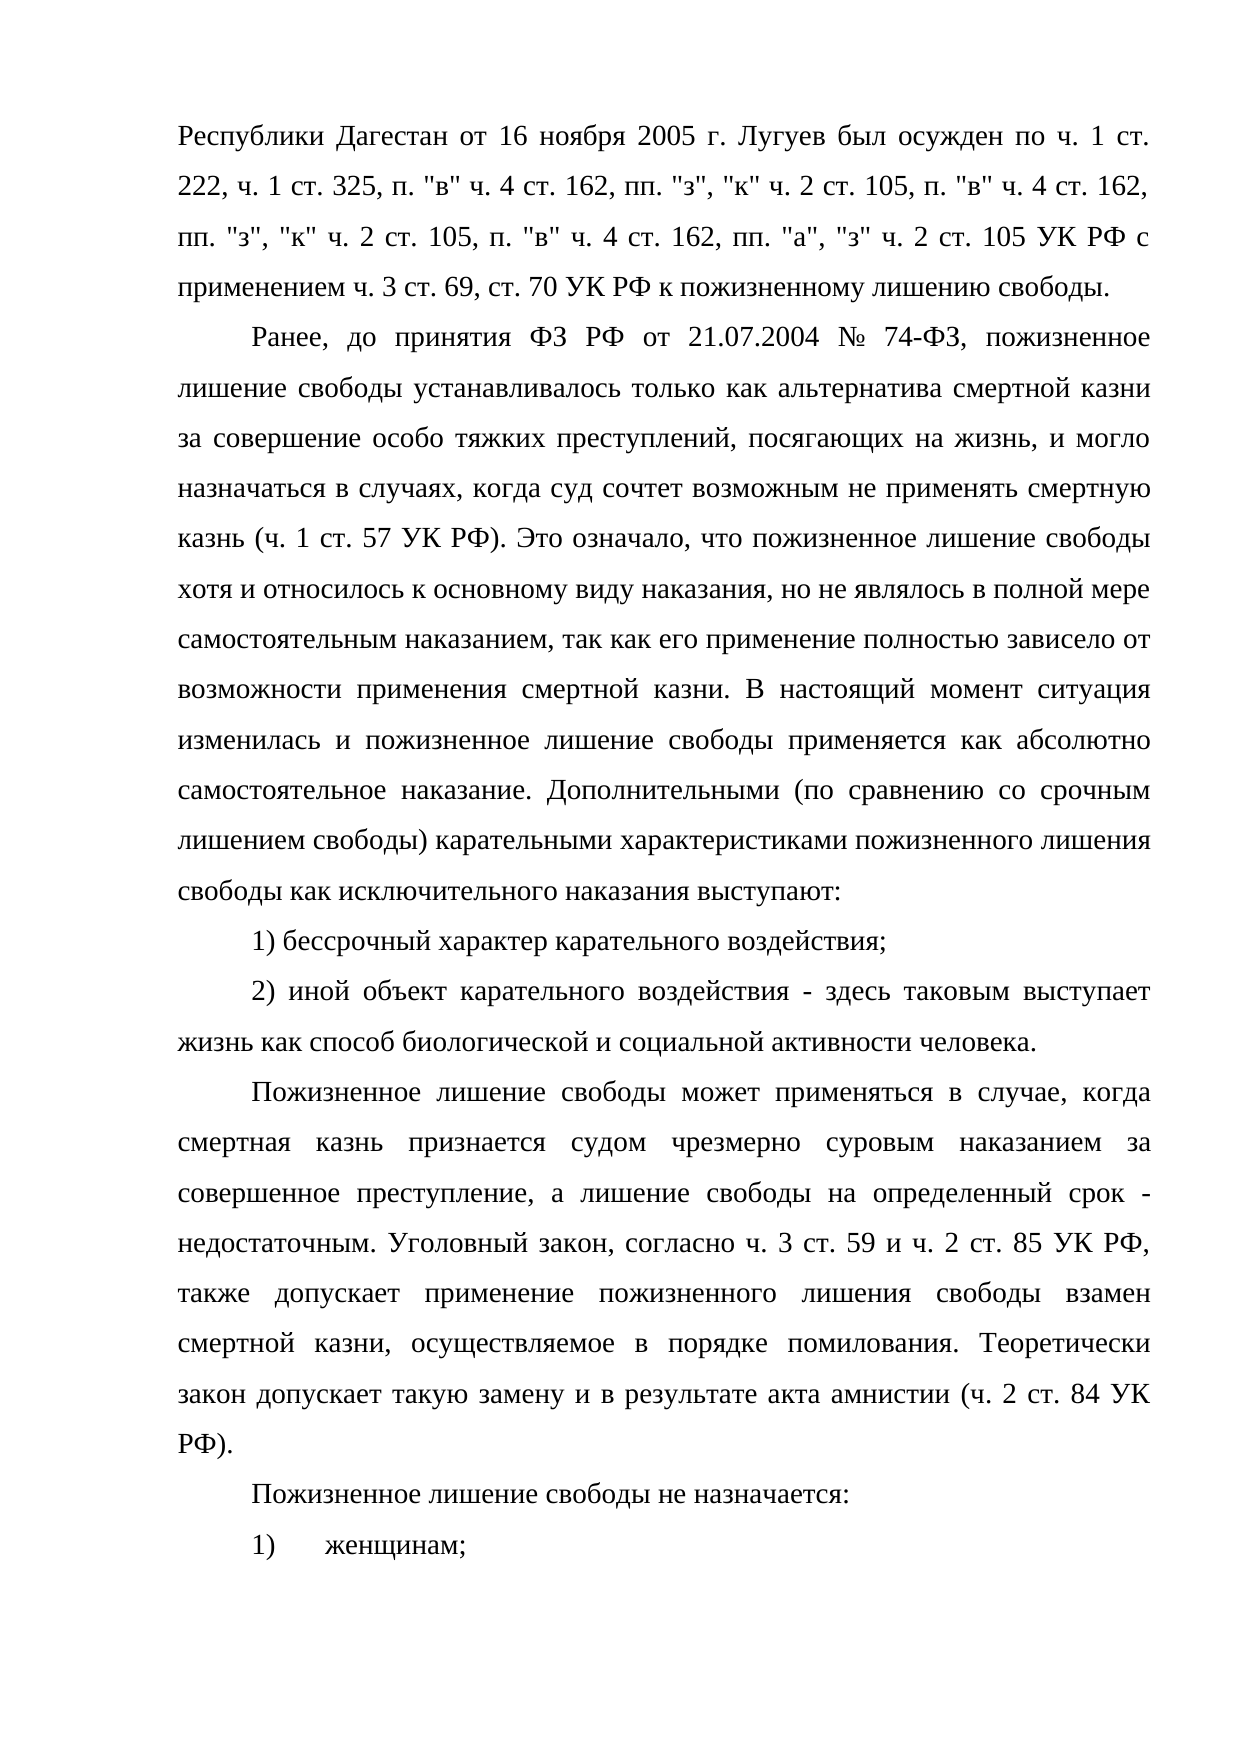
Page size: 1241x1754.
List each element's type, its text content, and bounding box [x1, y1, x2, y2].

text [177, 118, 1152, 303]
list женщинам; [177, 1527, 1152, 1560]
text Пожизненное лишение свободы не назначается: [177, 1477, 1152, 1510]
text 1) бессрочный характер карательного воздействия; [177, 923, 1152, 957]
text Ранее, до принятия ФЗ РФ от 21.07.2004 № 74-ФЗ, пожизненное лишение свободы устанавливалось только как альтернатива смертной казни за совершение особо тяжких преступлений, посягающих на жизнь, и могло назначаться в случаях, когда суд сочтет возможным не применять смертную казнь (ч. 1 ст. 57 УК РФ). Это означало, что пожизненное лишение свободы хотя и относилось к основному виду наказания, но не являлось в полной мере самостоятельным наказанием, так как его применение полностью зависело от возможности применения смертной казни. В настоящий момент ситуация изменилась и пожизненное лишение свободы применяется как абсолютно самостоятельное наказание. Дополнительными (по сравнению со срочным лишением свободы) карательными характеристиками пожизненного лишения свободы как исключительного наказания выступают: [177, 319, 1152, 906]
text 2) иной объект карательного воздействия - здесь таковым выступает жизнь как способ биологической и социальной активности человека. [177, 973, 1152, 1057]
text Пожизненное лишение свободы может применяться в случае, когда смертная казнь признается судом чрезмерно суровым наказанием за совершенное преступление, а лишение свободы на определенный срок - недостаточным. Уголовный закон, согласно ч. 3 ст. 59 и ч. 2 ст. 85 УК РФ, также допускает применение пожизненного лишения свободы взамен смертной казни, осуществляемое в порядке помилования. Теоретически закон допускает такую замену и в результате акта амнистии (ч. 2 ст. 84 УК РФ). [177, 1074, 1152, 1460]
